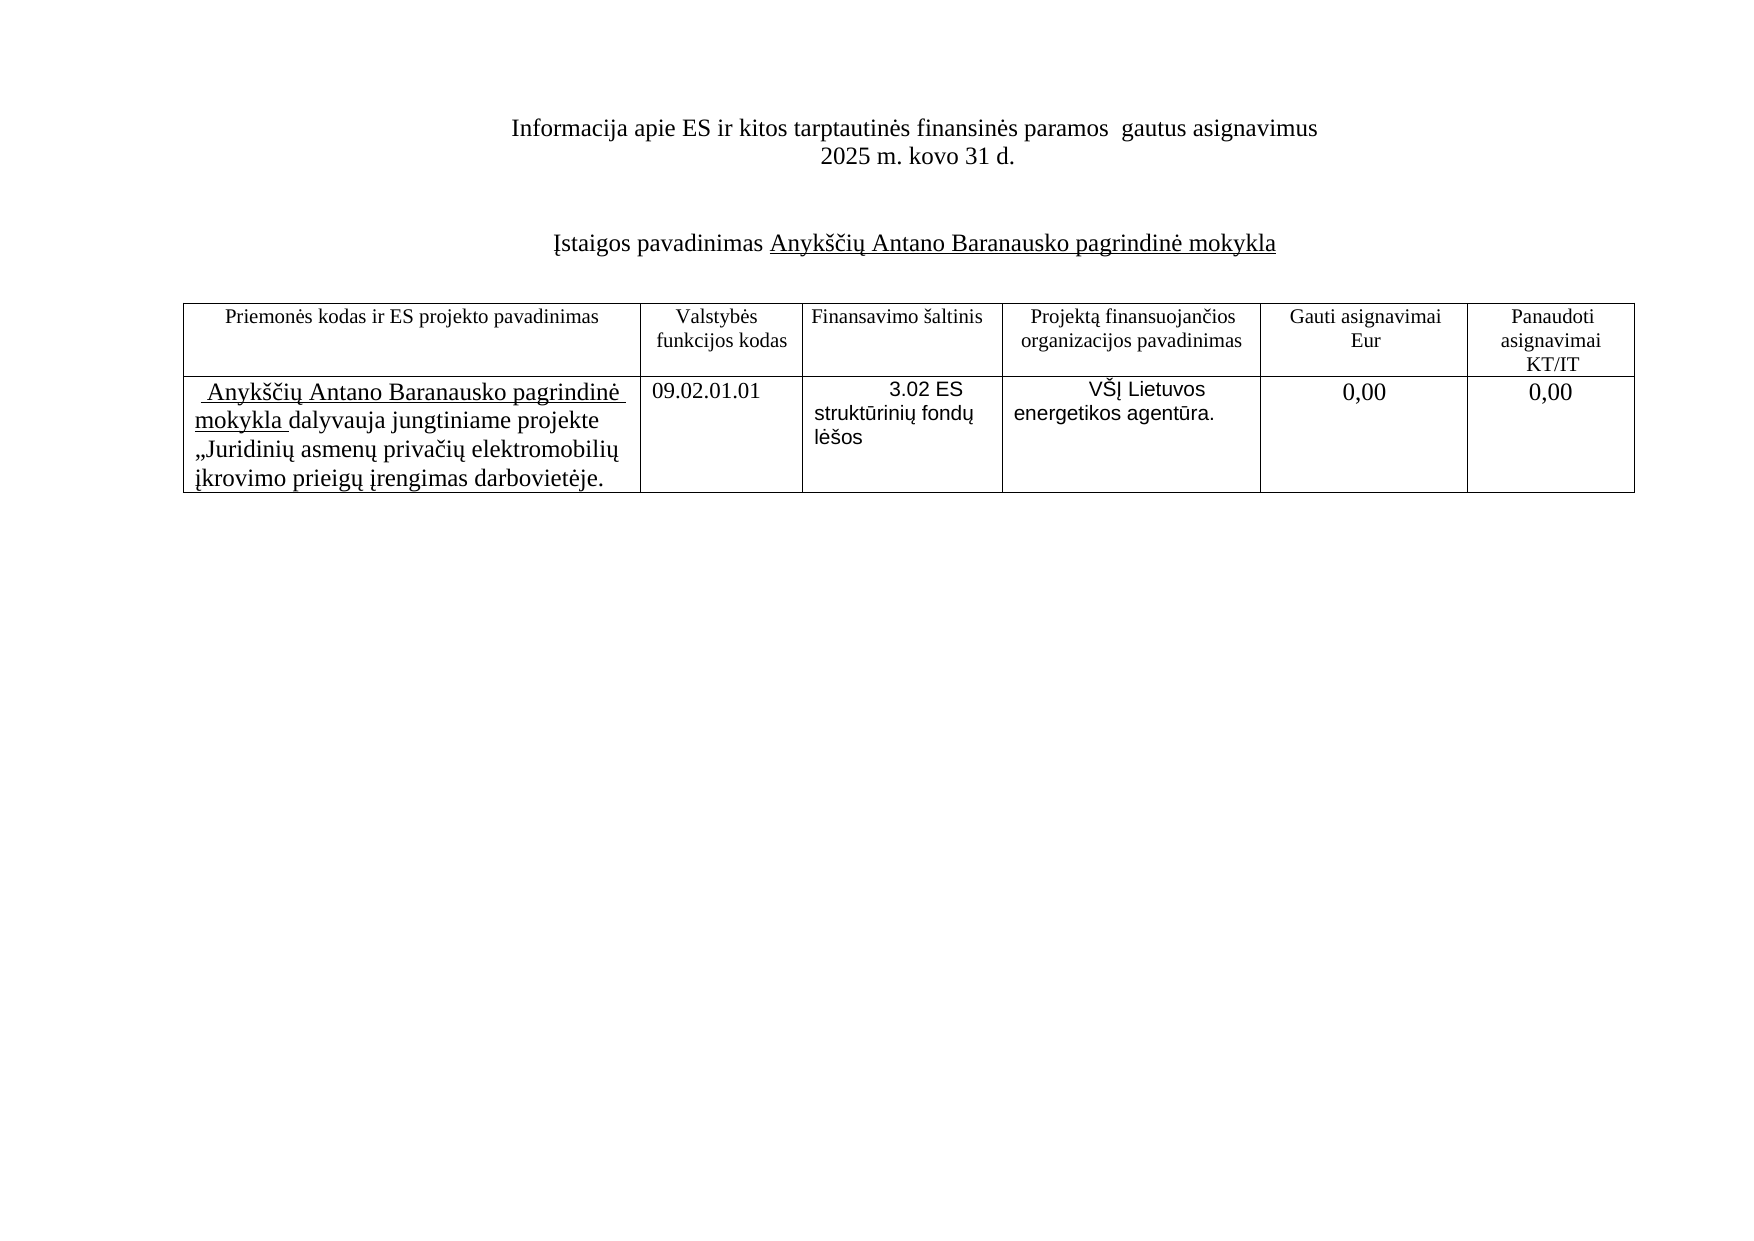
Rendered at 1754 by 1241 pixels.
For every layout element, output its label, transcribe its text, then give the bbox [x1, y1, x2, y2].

table_cell 0,00 [1261, 377, 1467, 492]
table_cell VŠĮ Lietuvos energetikos agentūra. [1003, 377, 1260, 492]
table_header Panaudoti asignavimai KT/IT [1468, 304, 1634, 376]
table_header Valstybės funkcijos kodas [641, 304, 802, 376]
text Informacija apie ES ir kitos tarptautinės finansinės paramos gautus asignavimus [150, 113, 1604, 141]
table_cell 3.02 ES struktūrinių fondų lėšos [803, 377, 1002, 492]
table_cell Anykščių Antano Baranausko pagrindinė mokykla dalyvauja jungtiniame projekte „Juridinių asmenų privačių elektromobilių įkrovimo prieigų įrengimas darbovietėje. [184, 377, 640, 492]
table_cell 0,00 [1468, 377, 1634, 492]
text 2025 m. kovo 31 d. [150, 141, 1604, 170]
table_header Projektą finansuojančios organizacijos pavadinimas [1003, 304, 1260, 376]
table_header Gauti asignavimai Eur [1261, 304, 1467, 376]
table_cell 09.02.01.01 [641, 377, 802, 492]
table_header Finansavimo šaltinis [803, 304, 1002, 376]
table_header Priemonės kodas ir ES projekto pavadinimas [184, 304, 640, 376]
text Įstaigos pavadinimas Anykščių Antano Baranausko pagrindinė mokykla [150, 228, 1604, 256]
